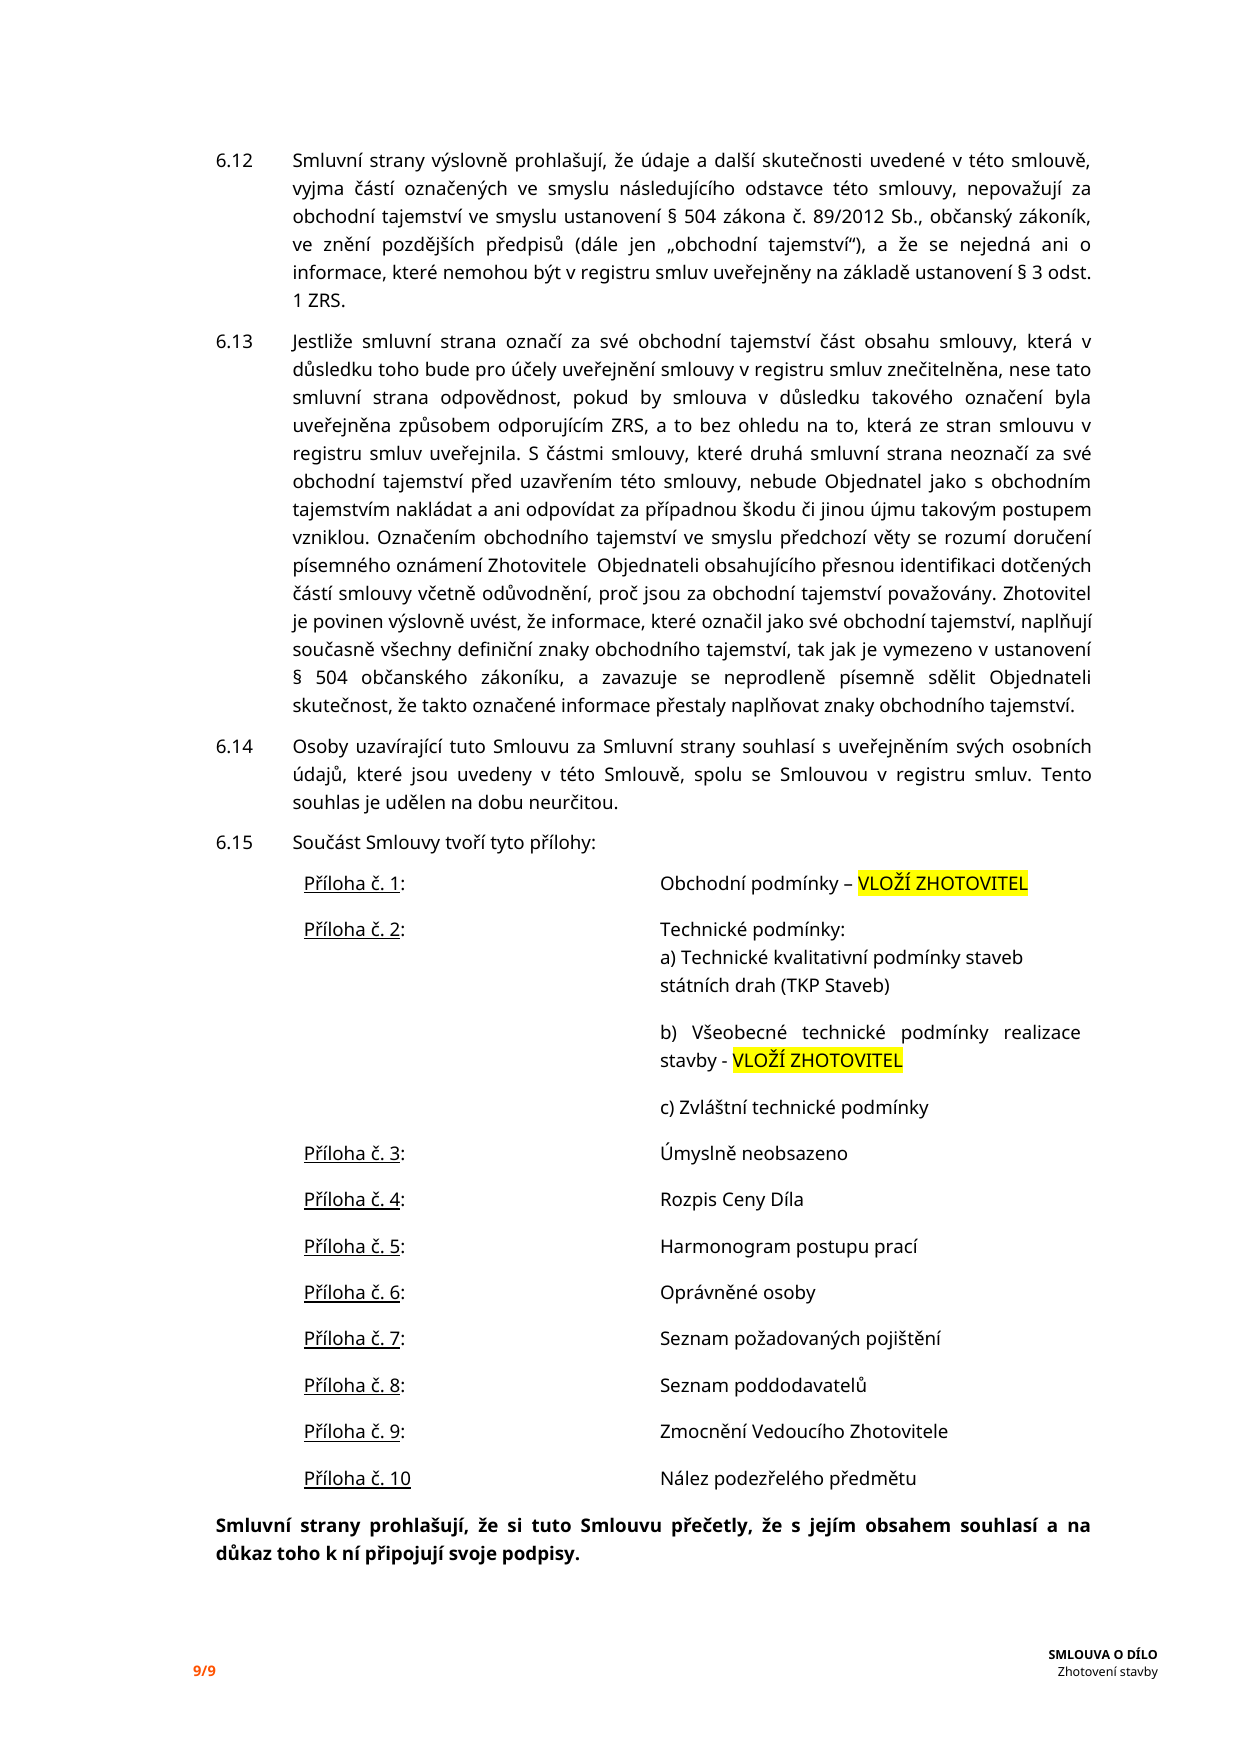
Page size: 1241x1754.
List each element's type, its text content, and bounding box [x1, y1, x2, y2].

text Smluvní strany prohlašují, že si tuto Smlouvu přečetly, že s jejím obsahem souhlasí a na důkaz toho k ní připojují svoje podpisy. [216, 1512, 1093, 1566]
table_cell Rozpis Ceny Díla [572, 1187, 1093, 1233]
table_cell Příloha č. 7: [216, 1326, 572, 1372]
text Součást Smlouvy tvoří tyto přílohy: [216, 829, 1093, 855]
table_header Obchodní podmínky – VLOŽÍ ZHOTOVITEL [572, 870, 1093, 916]
table_cell Příloha č. 6: [216, 1279, 572, 1326]
table_cell Příloha č. 2: [216, 916, 572, 1140]
table_cell Úmyslně neobsazeno [572, 1140, 1093, 1187]
table_cell Harmonogram postupu prací [572, 1233, 1093, 1279]
text Osoby uzavírající tuto Smlouvu za Smluvní strany souhlasí s uveřejněním svých osobních údajů, které jsou uvedeny v této Smlouvě, spolu se Smlouvou v registru smluv. Tento souhlas je udělen na dobu neurčitou. [216, 733, 1093, 814]
table_cell Příloha č. 5: [216, 1233, 572, 1279]
table_cell Příloha č. 3: [216, 1140, 572, 1187]
table_cell Technické podmínky: a) Technické kvalitativní podmínky staveb státních drah (TKP Staveb) b) Všeobecné technické podmínky realizace stavby - VLOŽÍ ZHOTOVITEL c) Zvláštní technické podmínky [572, 916, 1093, 1140]
table_header Příloha č. 1: [216, 870, 572, 916]
table_cell Příloha č. 8: Příloha č. 9: Příloha č. 10 [216, 1372, 572, 1512]
table_cell Příloha č. 4: [216, 1187, 572, 1233]
text Jestliže smluvní strana označí za své obchodní tajemství část obsahu smlouvy, která v důsledku toho bude pro účely uveřejnění smlouvy v registru smluv znečitelněna, nese tato smluvní strana odpovědnost, pokud by smlouva v důsledku takového označení byla uveřejněna způsobem odporujícím ZRS, a to bez ohledu na to, která ze stran smlouvu v registru smluv uveřejnila. S částmi smlouvy, které druhá smluvní strana neoznačí za své obchodní tajemství před uzavřením této smlouvy, nebude Objednatel jako s obchodním tajemstvím nakládat a ani odpovídat za případnou škodu či jinou újmu takovým postupem vzniklou. Označením obchodního tajemství ve smyslu předchozí věty se rozumí doručení písemného oznámení Zhotovitele Objednateli obsahujícího přesnou identifikaci dotčených částí smlouvy včetně odůvodnění, proč jsou za obchodní tajemství považovány. Zhotovitel je povinen výslovně uvést, že informace, které označil jako své obchodní tajemství, naplňují současně všechny definiční znaky obchodního tajemství, tak jak je vymezeno v ustanovení § 504 občanského zákoníku, a zavazuje se neprodleně písemně sdělit Objednateli skutečnost, že takto označené informace přestaly naplňovat znaky obchodního tajemství. [216, 328, 1093, 718]
table_cell Seznam poddodavatelů Zmocnění Vedoucího Zhotovitele Nález podezřelého předmětu [572, 1372, 1093, 1512]
text Smluvní strany výslovně prohlašují, že údaje a další skutečnosti uvedené v této smlouvě, vyjma částí označených ve smyslu následujícího odstavce této smlouvy, nepovažují za obchodní tajemství ve smyslu ustanovení § 504 zákona č. 89/2012 Sb., občanský zákoník, ve znění pozdějších předpisů (dále jen „obchodní tajemství“), a že se nejedná ani o informace, které nemohou být v registru smluv uveřejněny na základě ustanovení § 3 odst. 1 ZRS. [216, 147, 1093, 313]
table_cell Oprávněné osoby [572, 1279, 1093, 1326]
table_cell Seznam požadovaných pojištění [572, 1326, 1093, 1372]
